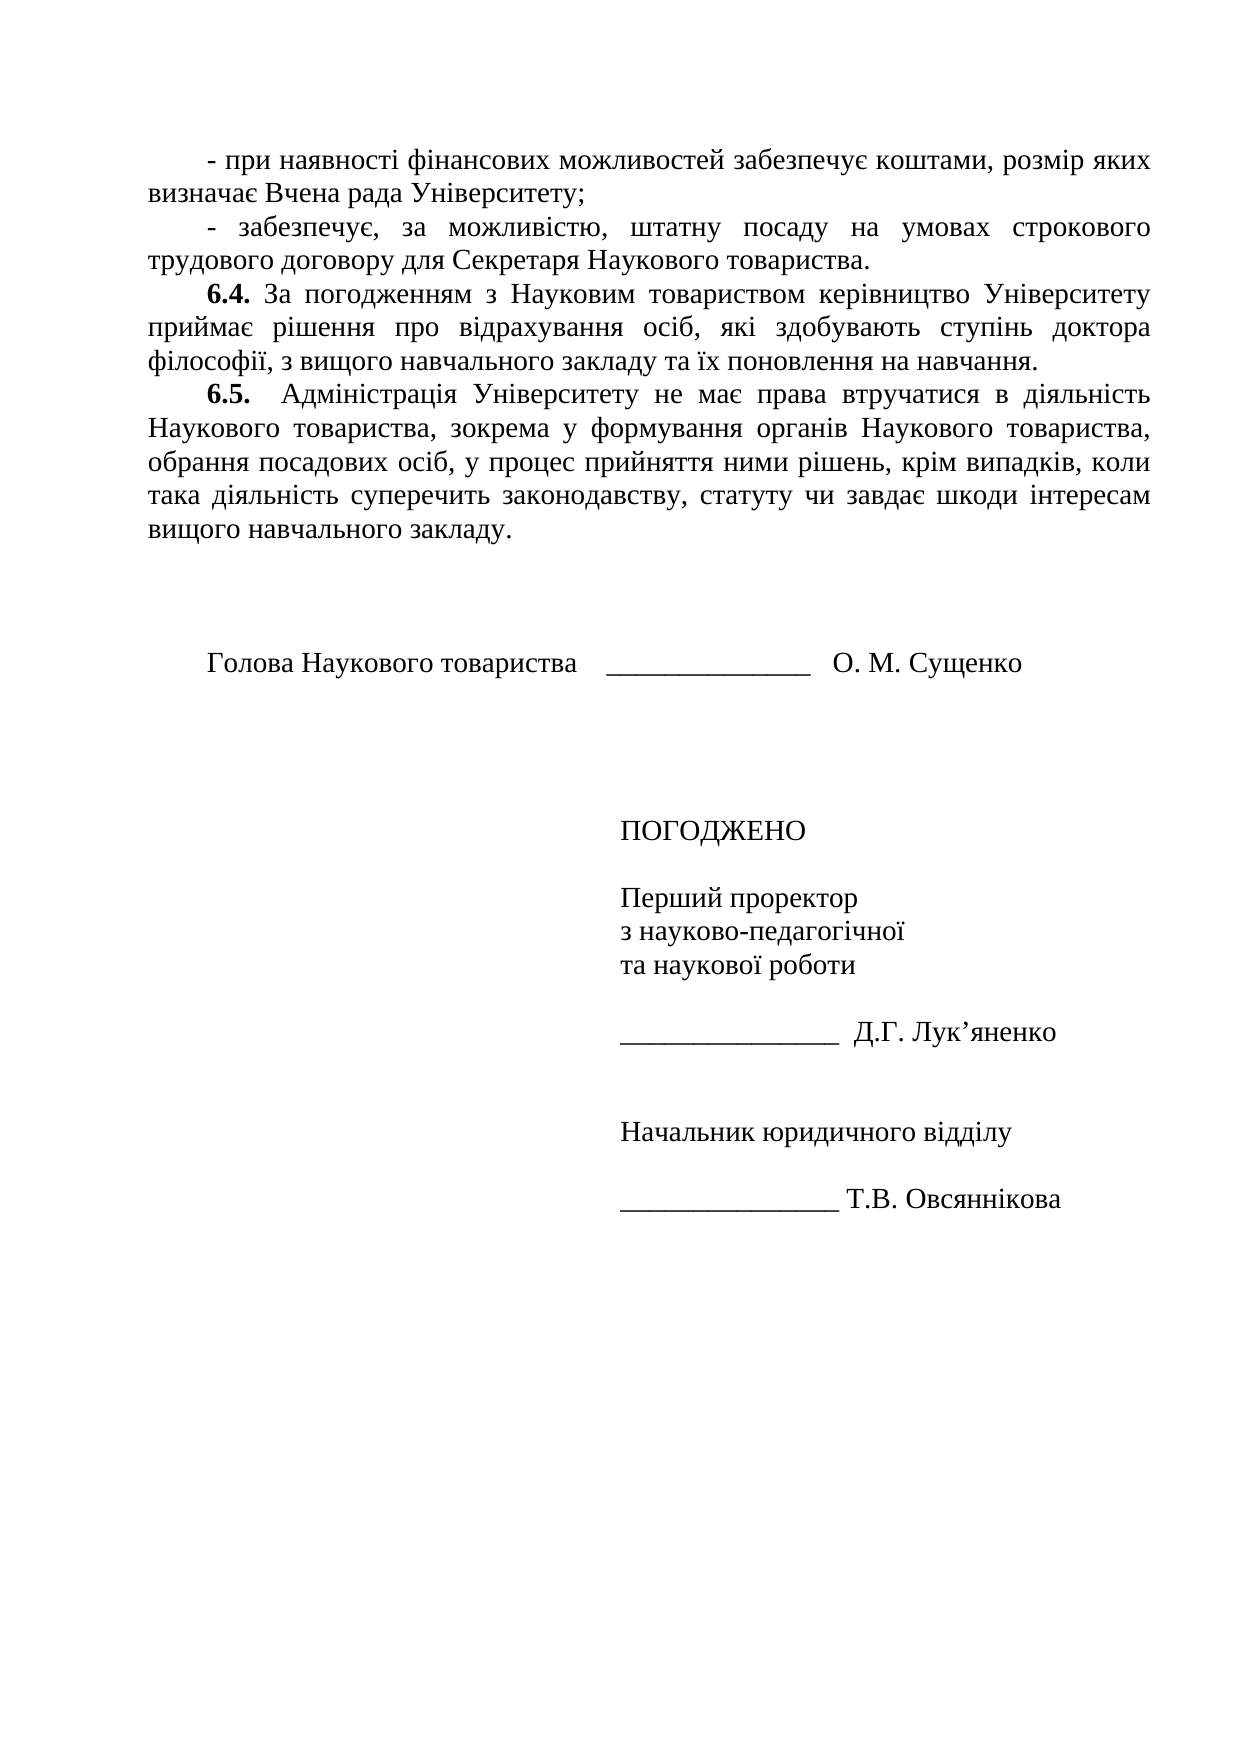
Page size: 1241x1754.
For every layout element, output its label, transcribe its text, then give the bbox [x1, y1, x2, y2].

text та наукової роботи [148, 947, 1152, 980]
text Перший проректор [148, 880, 1152, 913]
text _______________ Д.Г. Лук’яненко [148, 1014, 1152, 1047]
text - забезпечує, за можливістю, штатну посаду на умовах строкового трудового договору для Секретаря Наукового товариства. [148, 209, 1152, 276]
text 6.4. За погодженням з Науковим товариством керівництво Університету приймає рішення про відрахування осіб, які здобувають ступінь доктора філософії, з вищого навчального закладу та їх поновлення на навчання. [148, 276, 1152, 377]
text 6.5. Адміністрація Університету не має права втручатися в діяльність Наукового товариства, зокрема у формування органів Наукового товариства, обрання посадових осіб, у процес прийняття ними рішень, крім випадків, коли така діяльність суперечить законодавству, статуту чи завдає шкоди інтересам вищого навчального закладу. [148, 377, 1152, 544]
text ПОГОДЖЕНО [148, 813, 1152, 846]
text _______________ Т.В. Овсяннікова [148, 1182, 1152, 1215]
text Начальник юридичного відділу [148, 1114, 1152, 1148]
text - при наявності фінансових можливостей забезпечує коштами, розмір яких визначає Вчена рада Університету; [148, 142, 1152, 209]
text Голова Наукового товариства ______________ О. М. Сущенко [148, 645, 1152, 678]
text з науково-педагогічної [148, 913, 1152, 947]
